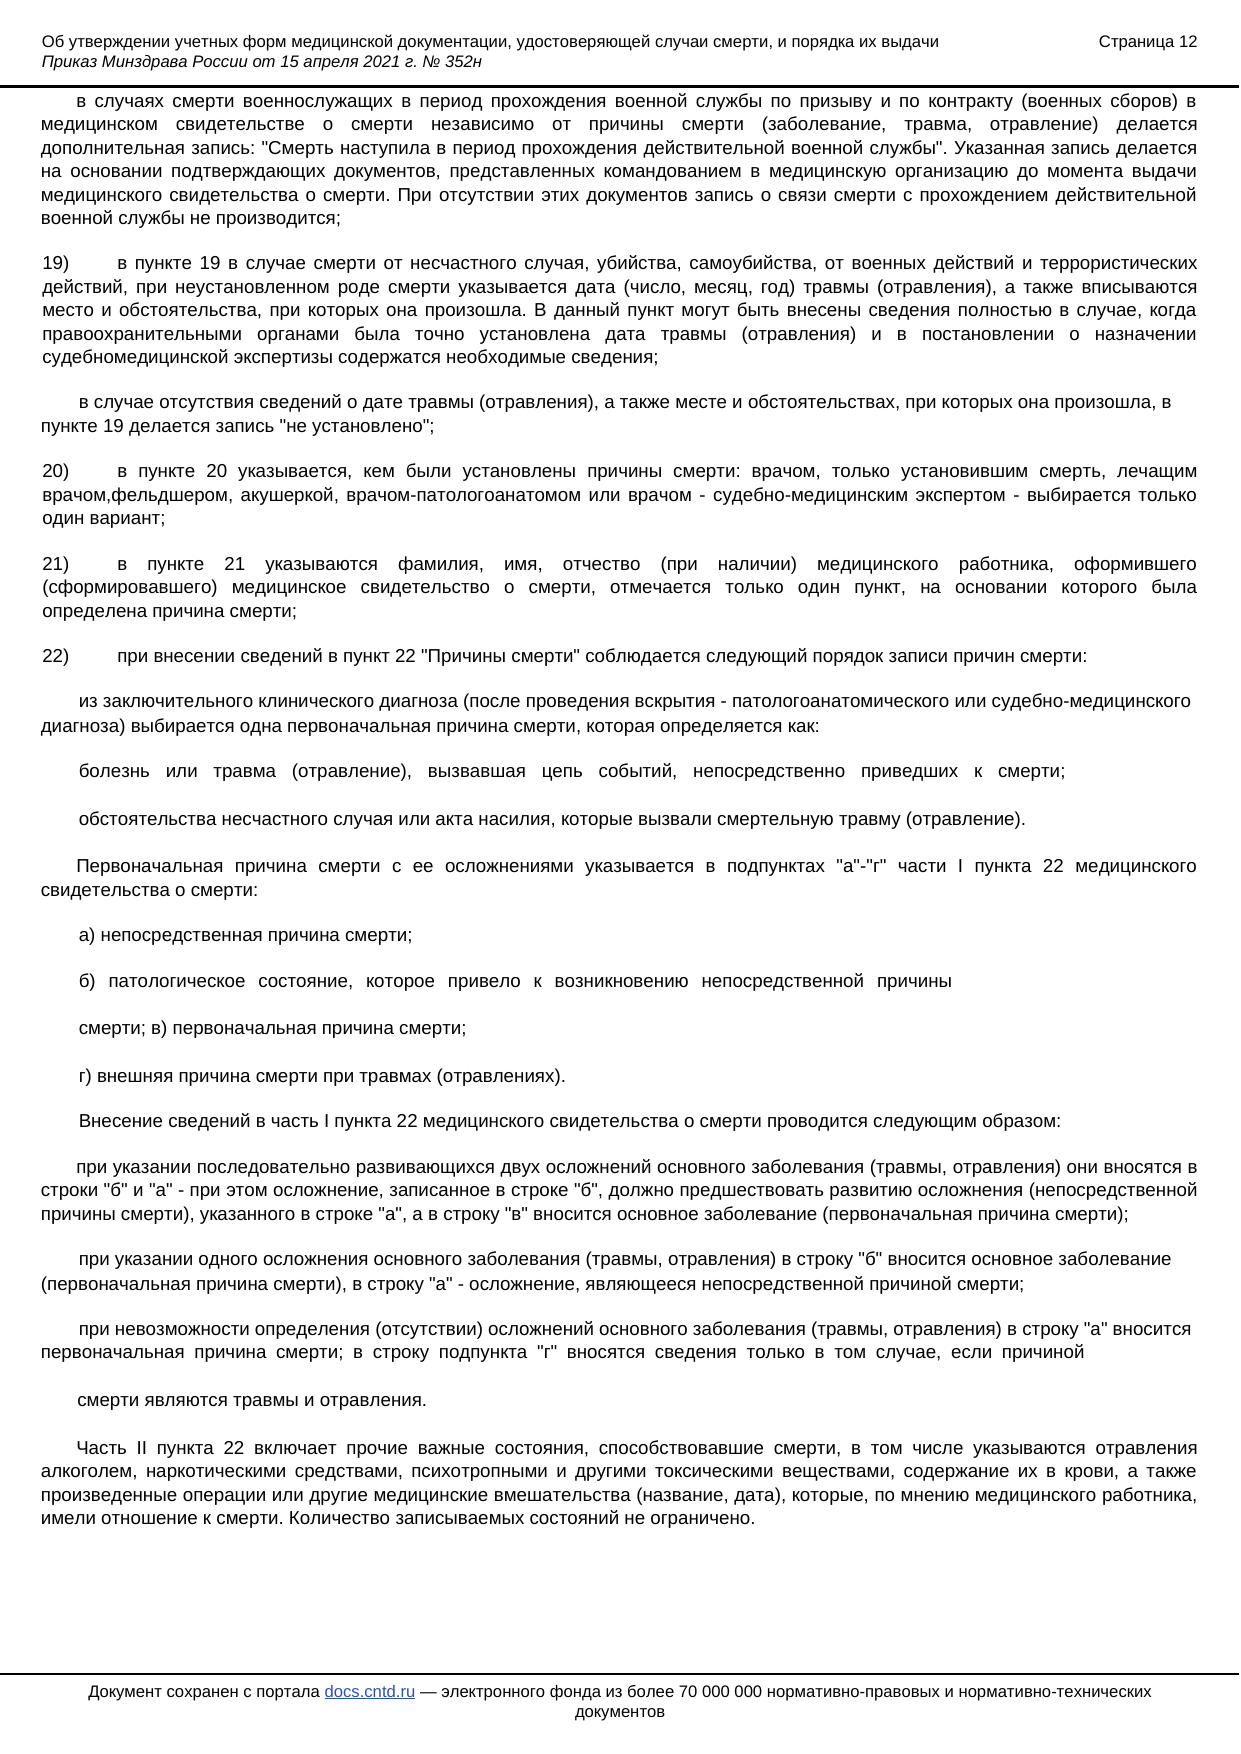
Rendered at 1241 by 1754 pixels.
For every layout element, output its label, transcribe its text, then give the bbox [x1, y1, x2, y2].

text г) внешняя причина смерти при травмах (отравлениях). [78, 1065, 1198, 1086]
text Внесение сведений в часть I пункта 22 медицинского свидетельства о смерти проводится следующим образом: [78, 1110, 1198, 1132]
text Часть II пункта 22 включает прочие важные состояния, способствовавшие смерти, в том числе указываются отравления алкоголем, наркотическими средствами, психотропными и другими токсическими веществами, содержание их в крови, а также произведенные операции или другие медицинские вмешательства (название, дата), которые, по мнению медицинского работника, имели отношение к смерти. Количество записываемых состояний не ограничено. [41, 1436, 1198, 1528]
text из заключительного клинического диагноза (после проведения вскрытия - патологоанатомического или судебно-медицинского [78, 690, 1198, 712]
text пункте 19 делается запись "не установлено"; [41, 415, 1198, 436]
text в случае отсутствия сведений о дате травмы (отравления), а также месте и обстоятельствах, при которых она произошла, в [78, 391, 1198, 413]
text б) патологическое состояние, которое привело к возникновению непосредственной причины смерти; в) первоначальная причина смерти; [78, 969, 953, 1039]
text Первоначальная причина смерти с ее осложнениями указывается в подпунктах "а"-"г" части I пункта 22 медицинского свидетельства о смерти: [41, 855, 1198, 900]
text а) непосредственная причина смерти; [78, 924, 1198, 946]
list в пункте 20 указывается, кем были установлены причины смерти: врачом, только установившим смерть, лечащим врачом,фельдшером, акушеркой, врачом-патологоанатомом или врачом - судебно-медицинским экспертом - выбирается только один вариант; [42, 460, 1198, 529]
text болезнь или травма (отравление), вызвавшая цепь событий, непосредственно приведших к смерти; обстоятельства несчастного случая или акта насилия, которые вызвали смертельную травму (отравление). [78, 760, 1066, 829]
text (первоначальная причина смерти), в строку "а" - осложнение, являющееся непосредственной причиной смерти; [41, 1272, 1198, 1294]
list при внесении сведений в пункт 22 "Причины смерти" соблюдается следующий порядок записи причин смерти: [42, 645, 1198, 666]
list в пункте 21 указываются фамилия, имя, отчество (при наличии) медицинского работника, оформившего (сформировавшего) медицинское свидетельство о смерти, отмечается только один пункт, на основании которого была определена причина смерти; [42, 552, 1198, 621]
text при указании последовательно развивающихся двух осложнений основного заболевания (травмы, отравления) они вносятся в строки "б" и "а" - при этом осложнение, записанное в строке "б", должно предшествовать развитию осложнения (непосредственной причины смерти), указанного в строке "а", а в строку "в" вносится основное заболевание (первоначальная причина смерти); [41, 1156, 1198, 1224]
list в пункте 19 в случае смерти от несчастного случая, убийства, самоубийства, от военных действий и террористических действий, при неустановленном роде смерти указывается дата (число, месяц, год) травмы (отравления), а также вписываются место и обстоятельства, при которых она произошла. В данный пункт могут быть внесены сведения полностью в случае, когда правоохранительными органами была точно установлена дата травмы (отравления) и в постановлении о назначении судебномедицинской экспертизы содержатся необходимые сведения; [42, 252, 1198, 367]
text диагноза) выбирается одна первоначальная причина смерти, которая определяется как: [41, 715, 1198, 736]
text в случаях смерти военнослужащих в период прохождения военной службы по призыву и по контракту (военных сборов) в медицинском свидетельстве о смерти независимо от причины смерти (заболевание, травма, отравление) делается дополнительная запись: "Смерть наступила в период прохождения действительной военной службы". Указанная запись делается на основании подтверждающих документов, представленных командованием в медицинскую организацию до момента выдачи медицинского свидетельства о смерти. При отсутствии этих документов запись о связи смерти с прохождением действительной военной службы не производится; [41, 73, 1198, 228]
text первоначальная причина смерти; в строку подпункта "г" вносятся сведения только в том случае, если причиной смерти являются травмы и отравления. [41, 1341, 1085, 1410]
text при указании одного осложнения основного заболевания (травмы, отравления) в строку "б" вносится основное заболевание [78, 1248, 1198, 1269]
text при невозможности определения (отсутствии) осложнений основного заболевания (травмы, отравления) в строку "а" вносится [78, 1318, 1198, 1339]
